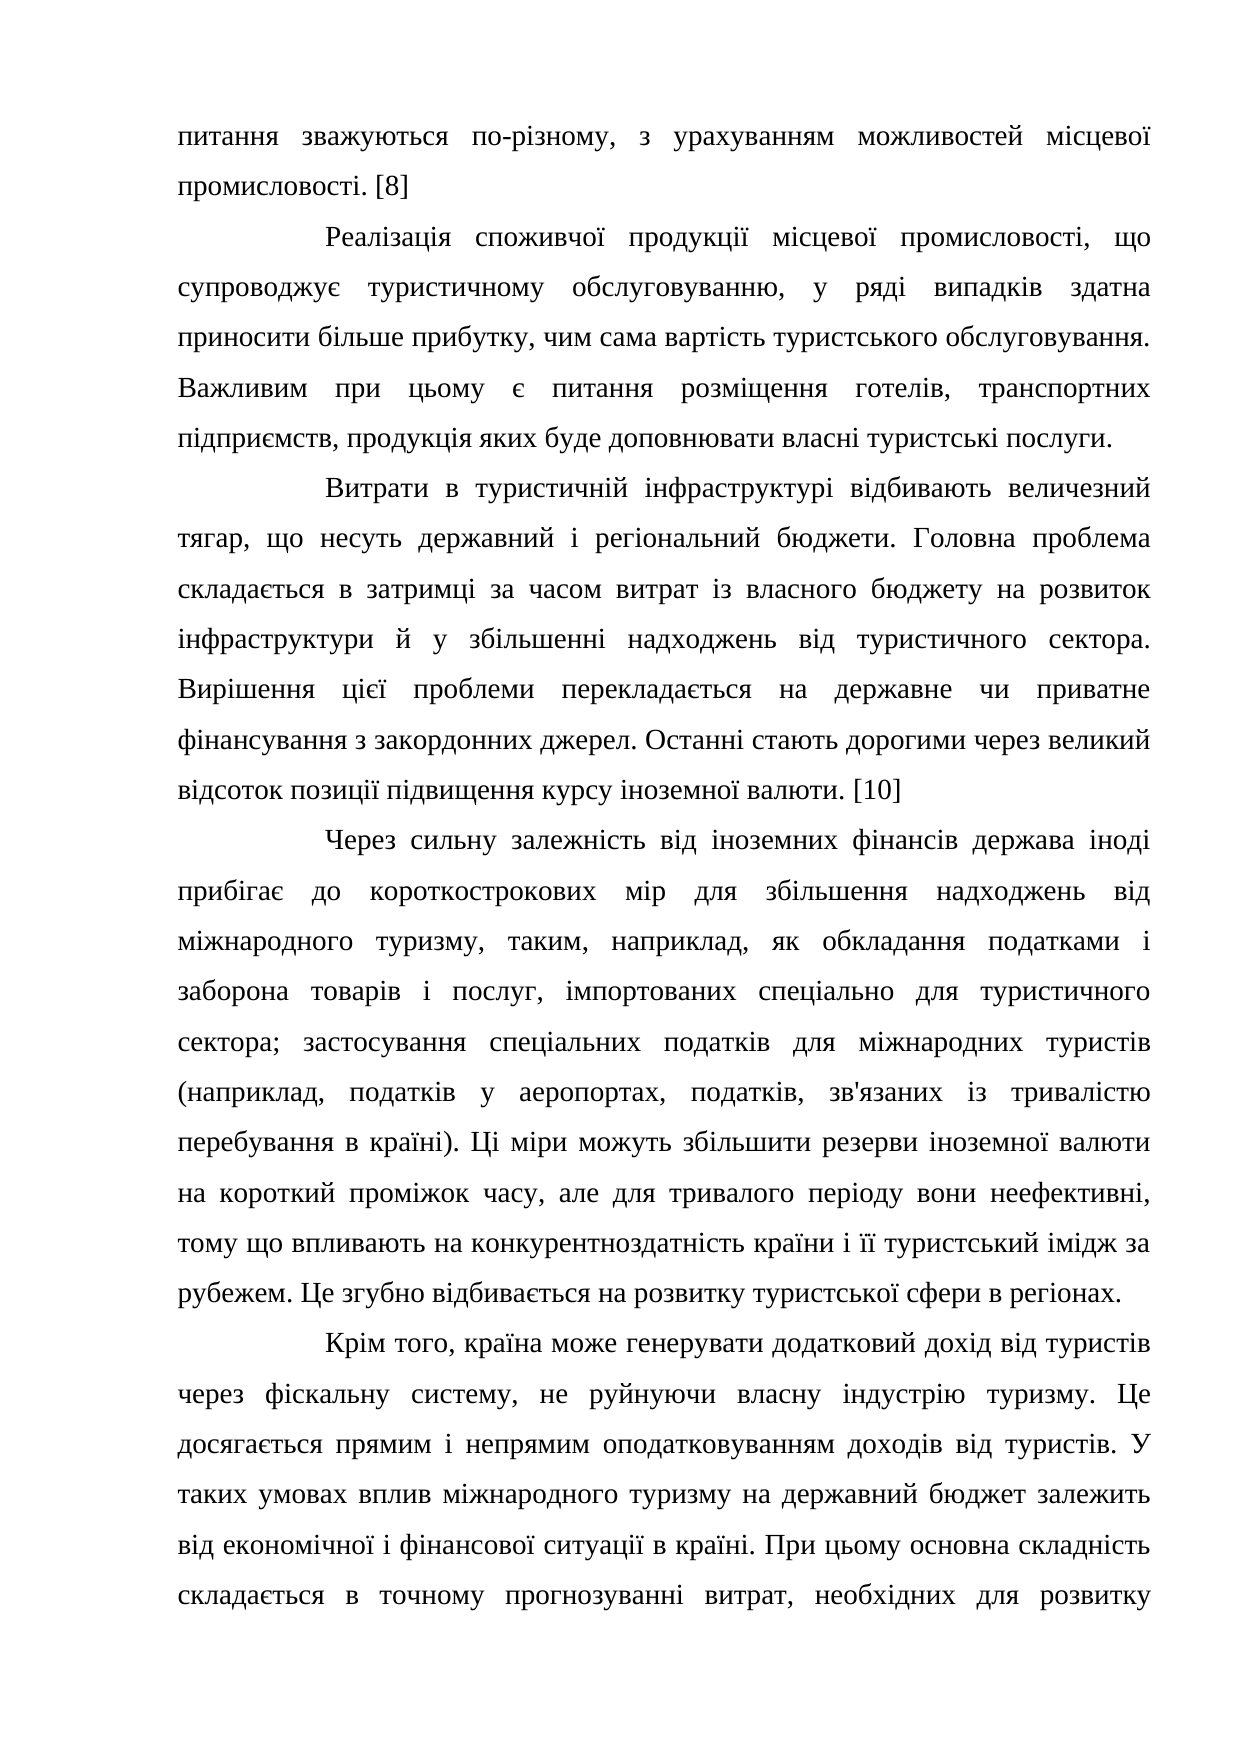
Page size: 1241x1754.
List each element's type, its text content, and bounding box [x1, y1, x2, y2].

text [177, 1326, 1152, 1611]
text Витрати в туристичній інфраструктурі відбивають величезний тягар, що несуть державний і регіональний бюджети. Головна проблема складається в затримці за часом витрат із власного бюджету на розвиток інфраструктури й у збільшенні надходжень від туристичного сектора. Вирішення цієї проблеми перекладається на державне чи приватне фінансування з закордонних джерел. Останні стають дорогими через великий відсоток позиції підвищення курсу іноземної валюти. [10] [177, 470, 1152, 806]
text Реалізація споживчої продукції місцевої промисловості, що супроводжує туристичному обслуговуванню, у ряді випадків здатна приносити більше прибутку, чим сама вартість туристського обслуговування. Важливим при цьому є питання розміщення готелів, транспортних підприємств, продукція яких буде доповнювати власні туристські послуги. [177, 219, 1152, 453]
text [177, 118, 1152, 202]
text Через сильну залежність від іноземних фінансів держава іноді прибігає до короткострокових мір для збільшення надходжень від міжнародного туризму, таким, наприклад, як обкладання податками і заборона товарів і послуг, імпортованих спеціально для туристичного сектора; застосування спеціальних податків для міжнародних туристів (наприклад, податків у аеропортах, податків, зв'язаних із тривалістю перебування в країні). Ці міри можуть збільшити резерви іноземної валюти на короткий проміжок часу, але для тривалого періоду вони неефективні, тому що впливають на конкурентноздатність країни і її туристський імідж за рубежем. Це згубно відбивається на розвитку туристської сфери в регіонах. [177, 822, 1152, 1309]
